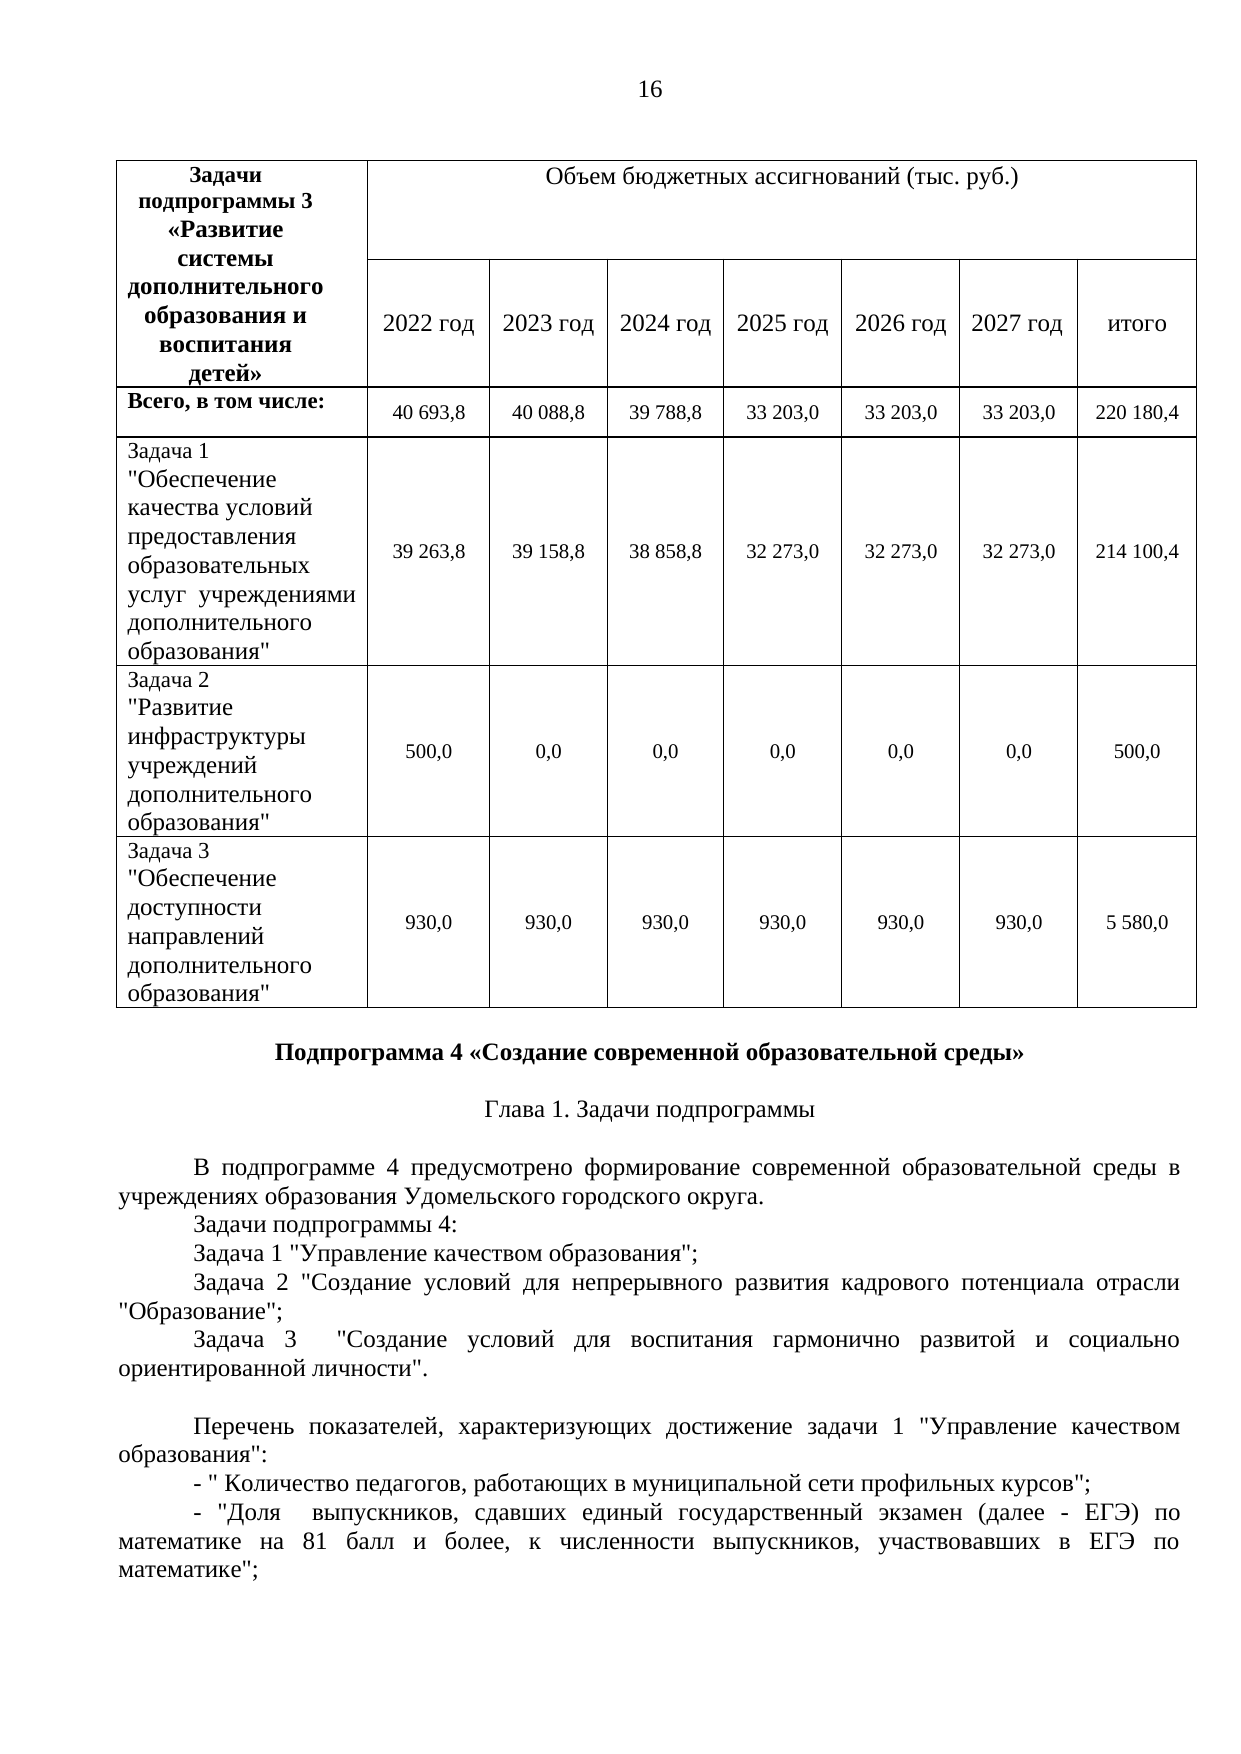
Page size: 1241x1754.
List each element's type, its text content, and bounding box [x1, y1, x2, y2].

table_cell 930,0 [842, 837, 959, 1007]
table_cell 33 203,0 [842, 388, 959, 436]
table_cell 214 100,4 [1078, 438, 1196, 665]
table_cell 39 158,8 [490, 438, 607, 665]
table_cell 40 088,8 [490, 388, 607, 436]
text Задача 1 "Управление качеством образования"; [118, 1238, 1181, 1267]
table_header Задачи подпрограммы 3 «Развитие системы дополнительного образования и воспитания детей» [117, 161, 367, 386]
table_cell 32 273,0 [842, 438, 959, 665]
table_cell 39 788,8 [608, 388, 723, 436]
text Подпрограмма 4 «Создание современной образовательной среды» [118, 1037, 1181, 1066]
text Перечень показателей, характеризующих достижение задачи 1 "Управление качеством образования": [118, 1411, 1181, 1468]
table_cell 2026 год [842, 260, 959, 386]
table_cell Задача 2 "Развитие инфраструктуры учреждений дополнительного образования" [117, 666, 367, 836]
table_cell 500,0 [368, 666, 489, 836]
table_cell 32 273,0 [724, 438, 841, 665]
table_cell итого [1078, 260, 1196, 386]
table_cell 2023 год [490, 260, 607, 386]
table_cell 5 580,0 [1078, 837, 1196, 1007]
table_cell 2025 год [724, 260, 841, 386]
table_cell 220 180,4 [1078, 388, 1196, 436]
table_cell 930,0 [960, 837, 1077, 1007]
table_cell 0,0 [724, 666, 841, 836]
table_cell 2022 год [368, 260, 489, 386]
table_cell 930,0 [608, 837, 723, 1007]
table_header Объем бюджетных ассигнований (тыс. руб.) [368, 161, 1196, 258]
table_cell 2027 год [960, 260, 1077, 386]
text - "Доля выпускников, сдавших единый государственный экзамен (далее - ЕГЭ) по математике на 81 балл и более, к численности выпускников, участвовавших в ЕГЭ по математике"; [118, 1497, 1181, 1583]
text В подпрограмме 4 предусмотрено формирование современной образовательной среды в учреждениях образования Удомельского городского округа. [118, 1152, 1181, 1209]
table_cell Всего, в том числе: [117, 388, 367, 436]
table_cell 0,0 [490, 666, 607, 836]
table_cell 500,0 [1078, 666, 1196, 836]
table_cell 0,0 [608, 666, 723, 836]
text Задача 3 "Создание условий для воспитания гармонично развитой и социально ориентированной личности". [118, 1324, 1181, 1382]
table_cell 930,0 [724, 837, 841, 1007]
table_cell 930,0 [368, 837, 489, 1007]
text Задачи подпрограммы 4: [118, 1209, 1181, 1238]
table_cell 0,0 [842, 666, 959, 836]
table_cell 33 203,0 [724, 388, 841, 436]
table_cell 32 273,0 [960, 438, 1077, 665]
table_cell Задача 1 "Обеспечение качества условий предоставления образовательных услуг учреждениями дополнительного образования" [117, 438, 367, 665]
table_cell 33 203,0 [960, 388, 1077, 436]
table_cell Задача 3 "Обеспечение доступности направлений дополнительного образования" [117, 837, 367, 1007]
text Глава 1. Задачи подпрограммы [118, 1094, 1181, 1123]
table_cell 2024 год [608, 260, 723, 386]
table_cell 930,0 [490, 837, 607, 1007]
table_cell 38 858,8 [608, 438, 723, 665]
text Задача 2 "Создание условий для непрерывного развития кадрового потенциала отрасли "Образование"; [118, 1267, 1181, 1324]
table_cell 40 693,8 [368, 388, 489, 436]
table_cell 0,0 [960, 666, 1077, 836]
table_cell 39 263,8 [368, 438, 489, 665]
text - " Количество педагогов, работающих в муниципальной сети профильных курсов"; [118, 1468, 1181, 1497]
